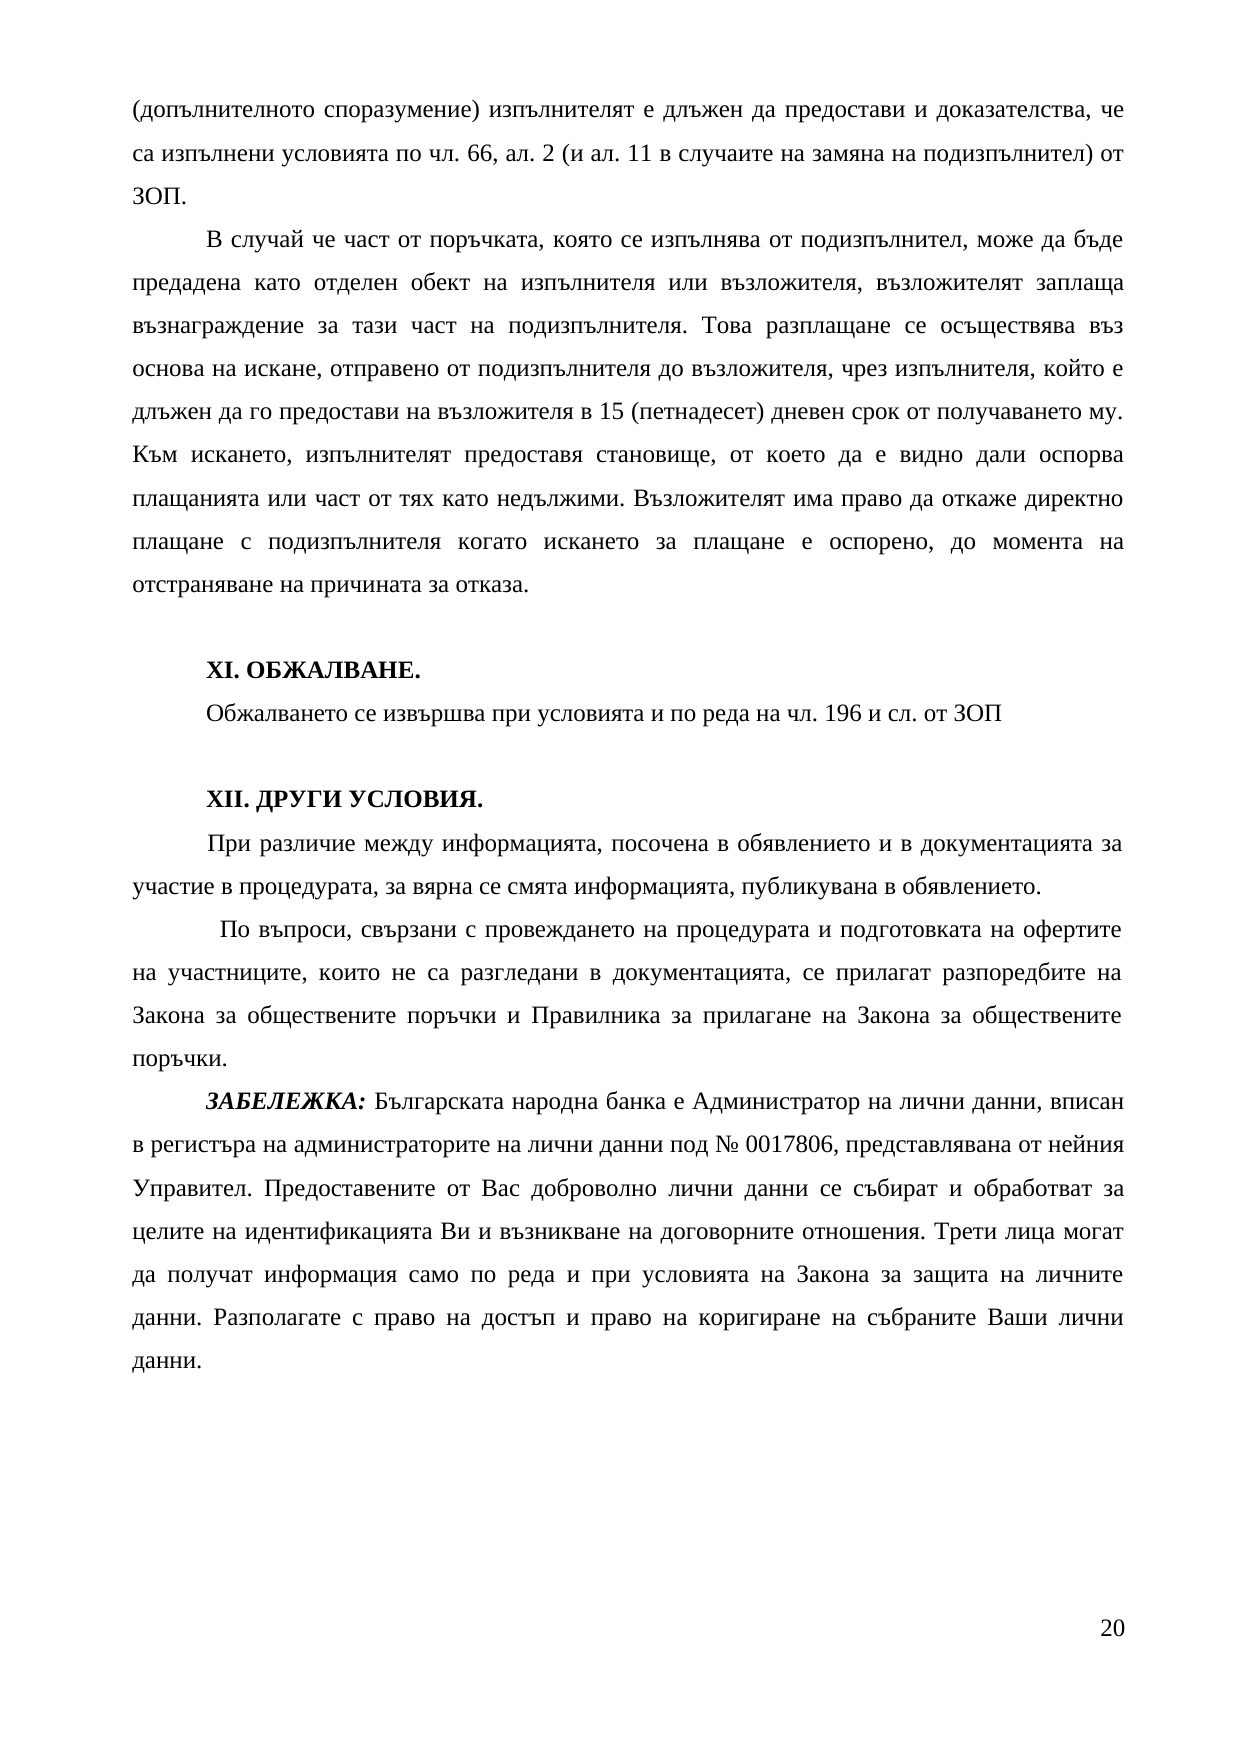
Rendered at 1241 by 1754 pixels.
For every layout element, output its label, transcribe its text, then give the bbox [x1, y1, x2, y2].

text В случай че част от поръчката, която се изпълнява от подизпълнител, може да бъде предадена като отделен обект на изпълнителя или възложителя, възложителят заплаща възнаграждение за тази част на подизпълнителя. Това разплащане се осъществява въз основа на искане, отправено от подизпълнителя до възложителя, чрез изпълнителя, който е длъжен да го предостави на възложителя в 15 (петнадесет) дневен срок от получаването му. Към искането, изпълнителят предоставя становище, от което да е видно дали оспорва плащанията или част от тях като недължими. Възложителят има право да откаже директно плащане с подизпълнителя когато искането за плащане е оспорено, до момента на отстраняване на причината за отказа. [132, 224, 1125, 598]
subtitle XI. ОБЖАЛВАНЕ. [132, 655, 1125, 684]
text ЗАБЕЛЕЖКА: Българската народна банка е Администратор на лични данни, вписан в регистъра на администраторите на лични данни под № 0017806, представлявана от нейния Управител. Предоставените от Вас доброволно лични данни се събират и обработват за целите на идентификацията Ви и възникване на договорните отношения. Трети лица могат да получат информация само по реда и при условията на Закона за защита на личните данни. Разполагате с право на достъп и право на коригиране на събраните Ваши лични данни. [132, 1086, 1125, 1374]
text Обжалването се извършва при условията и по реда на чл. 196 и сл. от ЗОП [132, 698, 1125, 727]
text При различие между информацията, посочена в обявлението и в документацията за участие в процедурата, за вярна се смята информацията, публикувана в обявлението. [132, 828, 1123, 899]
text По въпроси, свързани с провеждането на процедурата и подготовката на офертите на участниците, които не са разгледани в документацията, се прилагат разпоредбите на Закона за обществените поръчки и Правилника за прилагане на Закона за обществените поръчки. [132, 914, 1123, 1072]
subtitle ХII. ДРУГИ УСЛОВИЯ. [132, 784, 1125, 813]
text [132, 94, 1125, 209]
